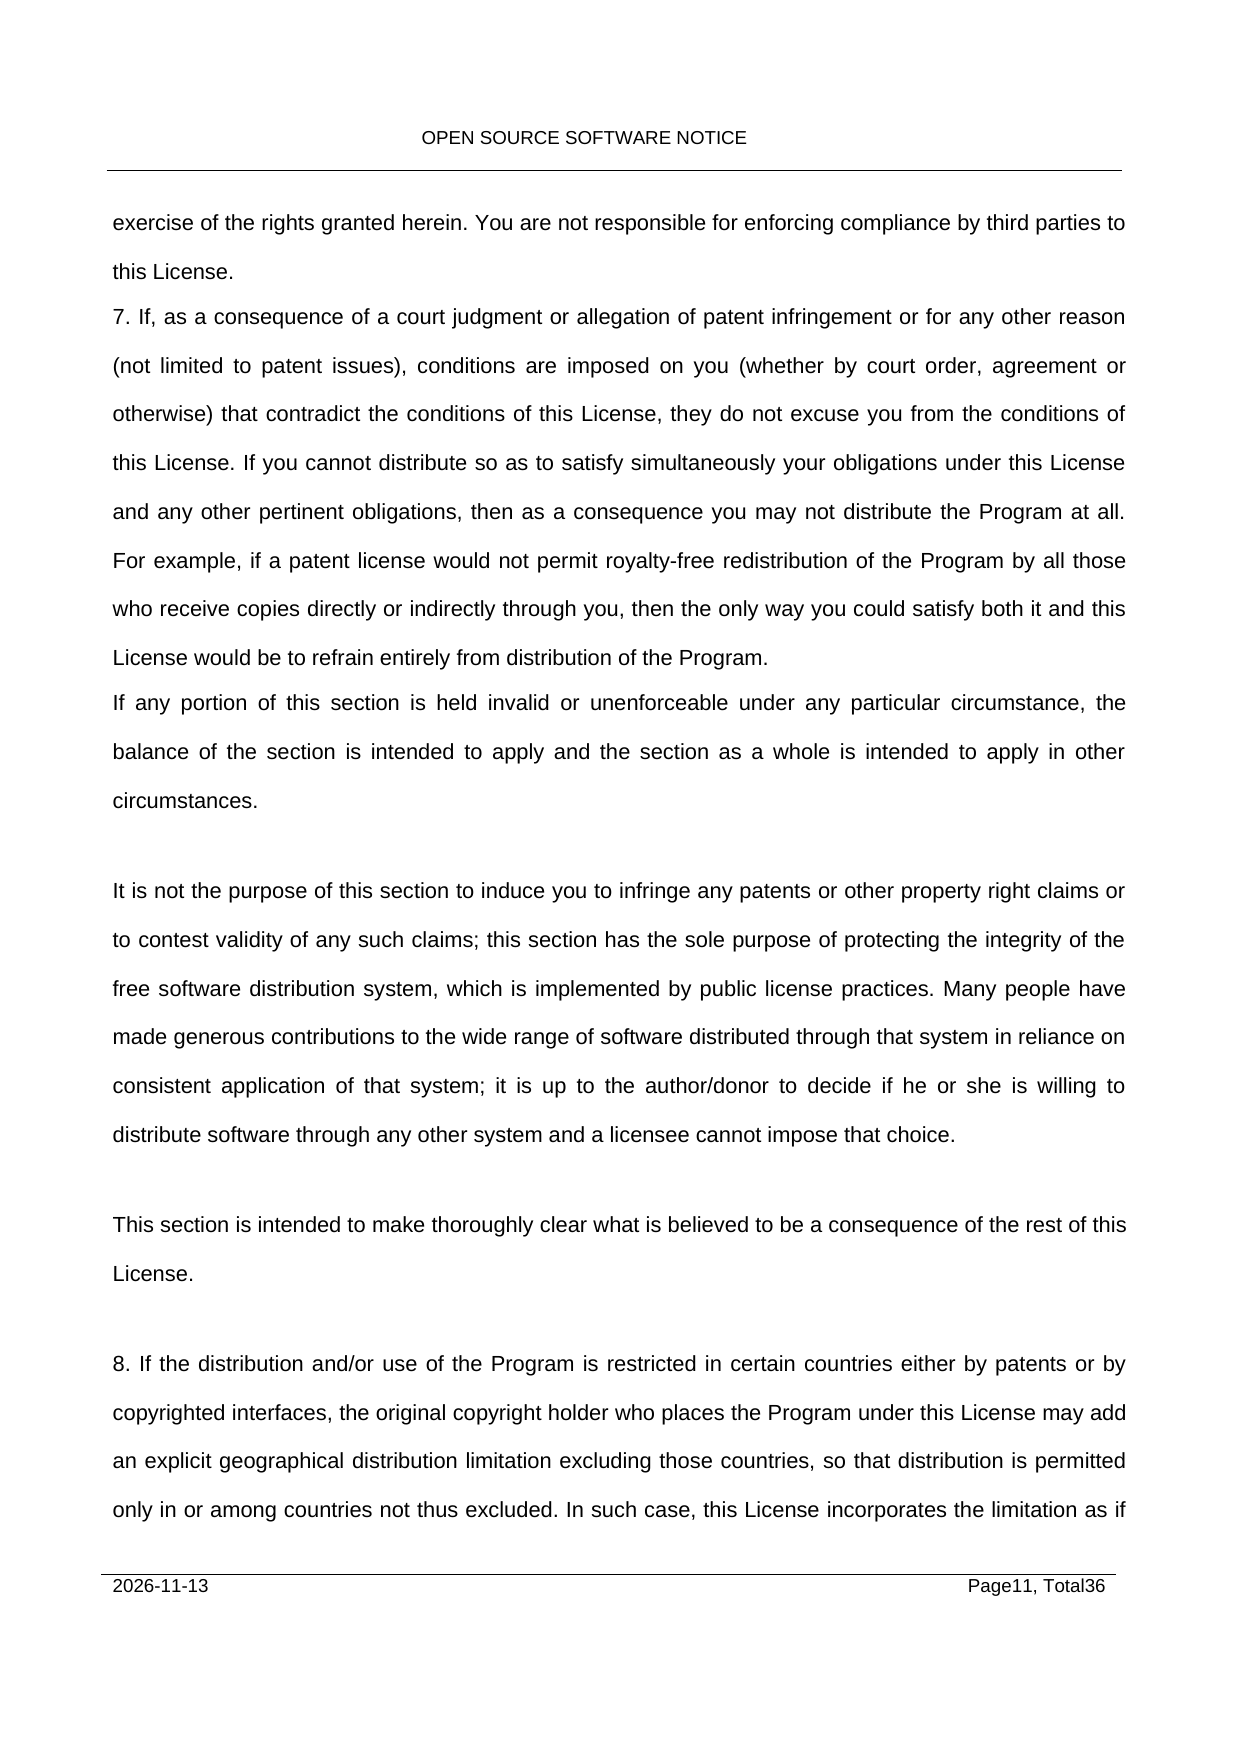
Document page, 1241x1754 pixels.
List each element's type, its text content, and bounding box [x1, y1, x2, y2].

text 7. If, as a consequence of a court judgment or allegation of patent infringement or for any other reason (not limited to patent issues), conditions are imposed on you (whether by court order, agreement or otherwise) that contradict the conditions of this License, they do not excuse you from the conditions of this License. If you cannot distribute so as to satisfy simultaneously your obligations under this License and any other pertinent obligations, then as a consequence you may not distribute the Program at all. For example, if a patent license would not permit royalty-free redistribution of the Program by all those who receive copies directly or indirectly through you, then the only way you could satisfy both it and this License would be to refrain entirely from distribution of the Program. [112, 300, 1128, 674]
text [112, 206, 1128, 288]
text This section is intended to make thoroughly clear what is believed to be a consequence of the rest of this License. [112, 1208, 1128, 1289]
text If any portion of this section is held invalid or unenforceable under any particular circumstance, the balance of the section is intended to apply and the section as a whole is intended to apply in other circumstances. [112, 687, 1128, 817]
text It is not the purpose of this section to induce you to infringe any patents or other property right claims or to contest validity of any such claims; this section has the sole purpose of protecting the integrity of the free software distribution system, which is implemented by public license practices. Many people have made generous contributions to the wide range of software distributed through that system in reliance on consistent application of that system; it is up to the author/donor to decide if he or she is willing to distribute software through any other system and a licensee cannot impose that choice. [112, 874, 1128, 1151]
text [112, 1347, 1128, 1526]
